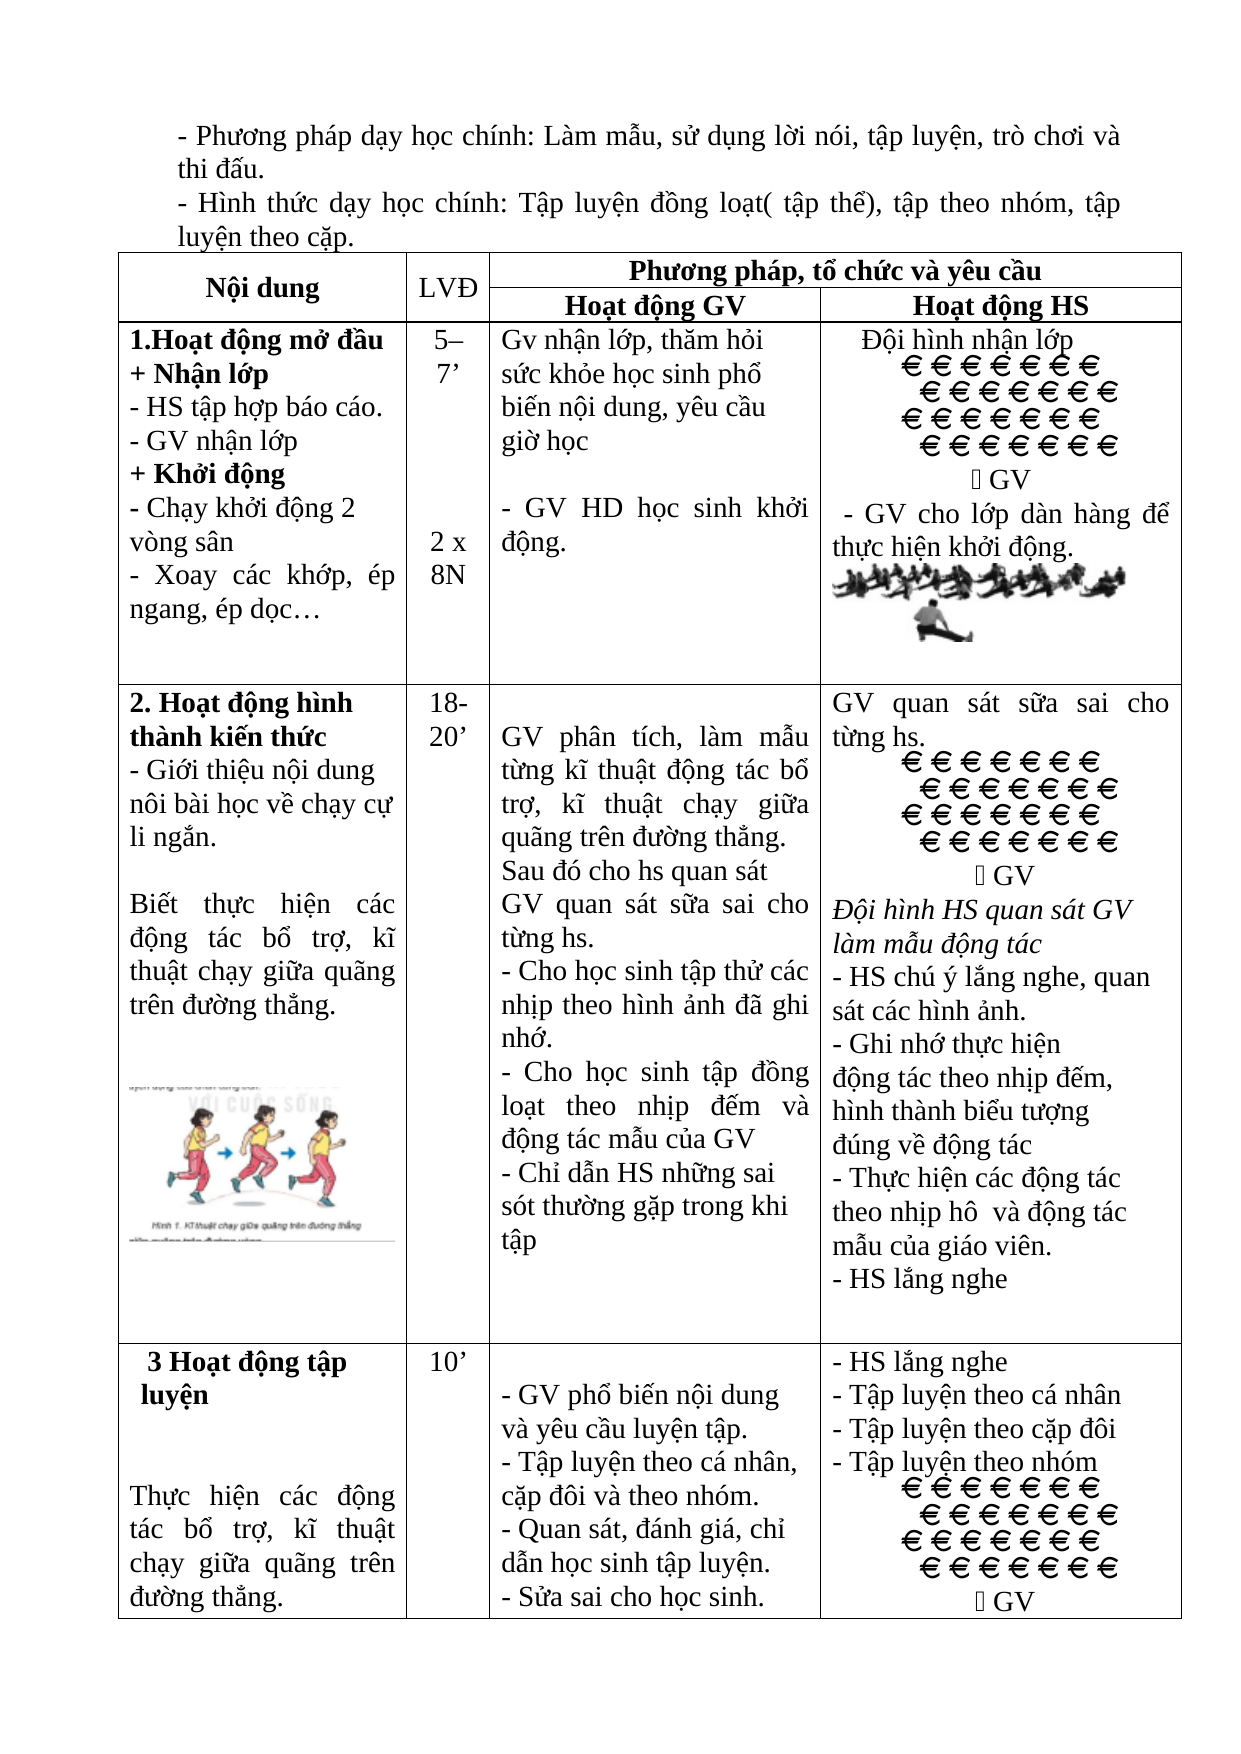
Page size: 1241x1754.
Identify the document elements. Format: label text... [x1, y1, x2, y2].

table_cell Hoạt động GV [490, 288, 820, 321]
table_cell GV quan sát sữa sai cho từng hs. GV Đội hình HS quan sát GV làm mẫu động tác - HS chú ý lắng nghe, quan sát các hình ảnh. - Ghi nhớ thực hiện động tác theo nhịp đếm, hình thành biểu tượng đúng về động tác - Thực hiện các động tác theo nhịp hô và động tác mẫu của giáo viên. - HS lắng nghe [821, 685, 1181, 1343]
table_cell Gv nhận lớp, thăm hỏi sức khỏe học sinh phổ biến nội dung, yêu cầu giờ học - GV HD học sinh khởi động. [490, 323, 820, 684]
table_header Phương pháp, tổ chức và yêu cầu [490, 253, 1181, 287]
table_cell 18-20’ [407, 685, 489, 1343]
table_cell 2. Hoạt động hình thành kiến thức - Giới thiệu nội dung nôi bài học về chạy cự li ngắn. Biết thực hiện các động tác bổ trợ, kĩ thuật chạy giữa quãng trên đường thẳng. [119, 685, 406, 1343]
table_header LVĐ [407, 253, 489, 321]
table_cell 10’ [407, 1344, 489, 1618]
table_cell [119, 1344, 406, 1618]
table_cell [821, 1344, 1181, 1618]
text - Phương pháp dạy học chính: Làm mẫu, sử dụng lời nói, tập luyện, trò chơi và thi đấu. [177, 118, 1122, 185]
table_cell 1.Hoạt động mở đầu + Nhận lớp - HS tập hợp báo cáo. - GV nhận lớp + Khởi động - Chạy khởi động 2 vòng sân - Xoay các khớp, ép ngang, ép dọc… [119, 323, 406, 684]
table_cell 5– 7’ 2 x 8N [407, 323, 489, 684]
text - Hình thức dạy học chính: Tập luyện đồng loạt( tập thể), tập theo nhóm, tập luyện theo cặp. [177, 185, 1122, 252]
table_cell Hoạt động HS [821, 288, 1181, 321]
picture [129, 1087, 396, 1243]
table_header Nội dung [119, 253, 406, 321]
table_cell GV phân tích, làm mẫu từng kĩ thuật động tác bổ trợ, kĩ thuật chạy giữa quãng trên đường thẳng. Sau đó cho hs quan sát GV quan sát sữa sai cho từng hs. - Cho học sinh tập thử các nhịp theo hình ảnh đã ghi nhớ. - Cho học sinh tập đồng loạt theo nhịp đếm và động tác mẫu của GV - Chỉ dẫn HS những sai sót thường gặp trong khi tập [490, 685, 820, 1343]
table_cell Đội hình nhận lớp GV - GV cho lớp dàn hàng để thực hiện khởi động. [821, 323, 1181, 684]
picture [832, 563, 1127, 642]
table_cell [490, 1344, 820, 1618]
